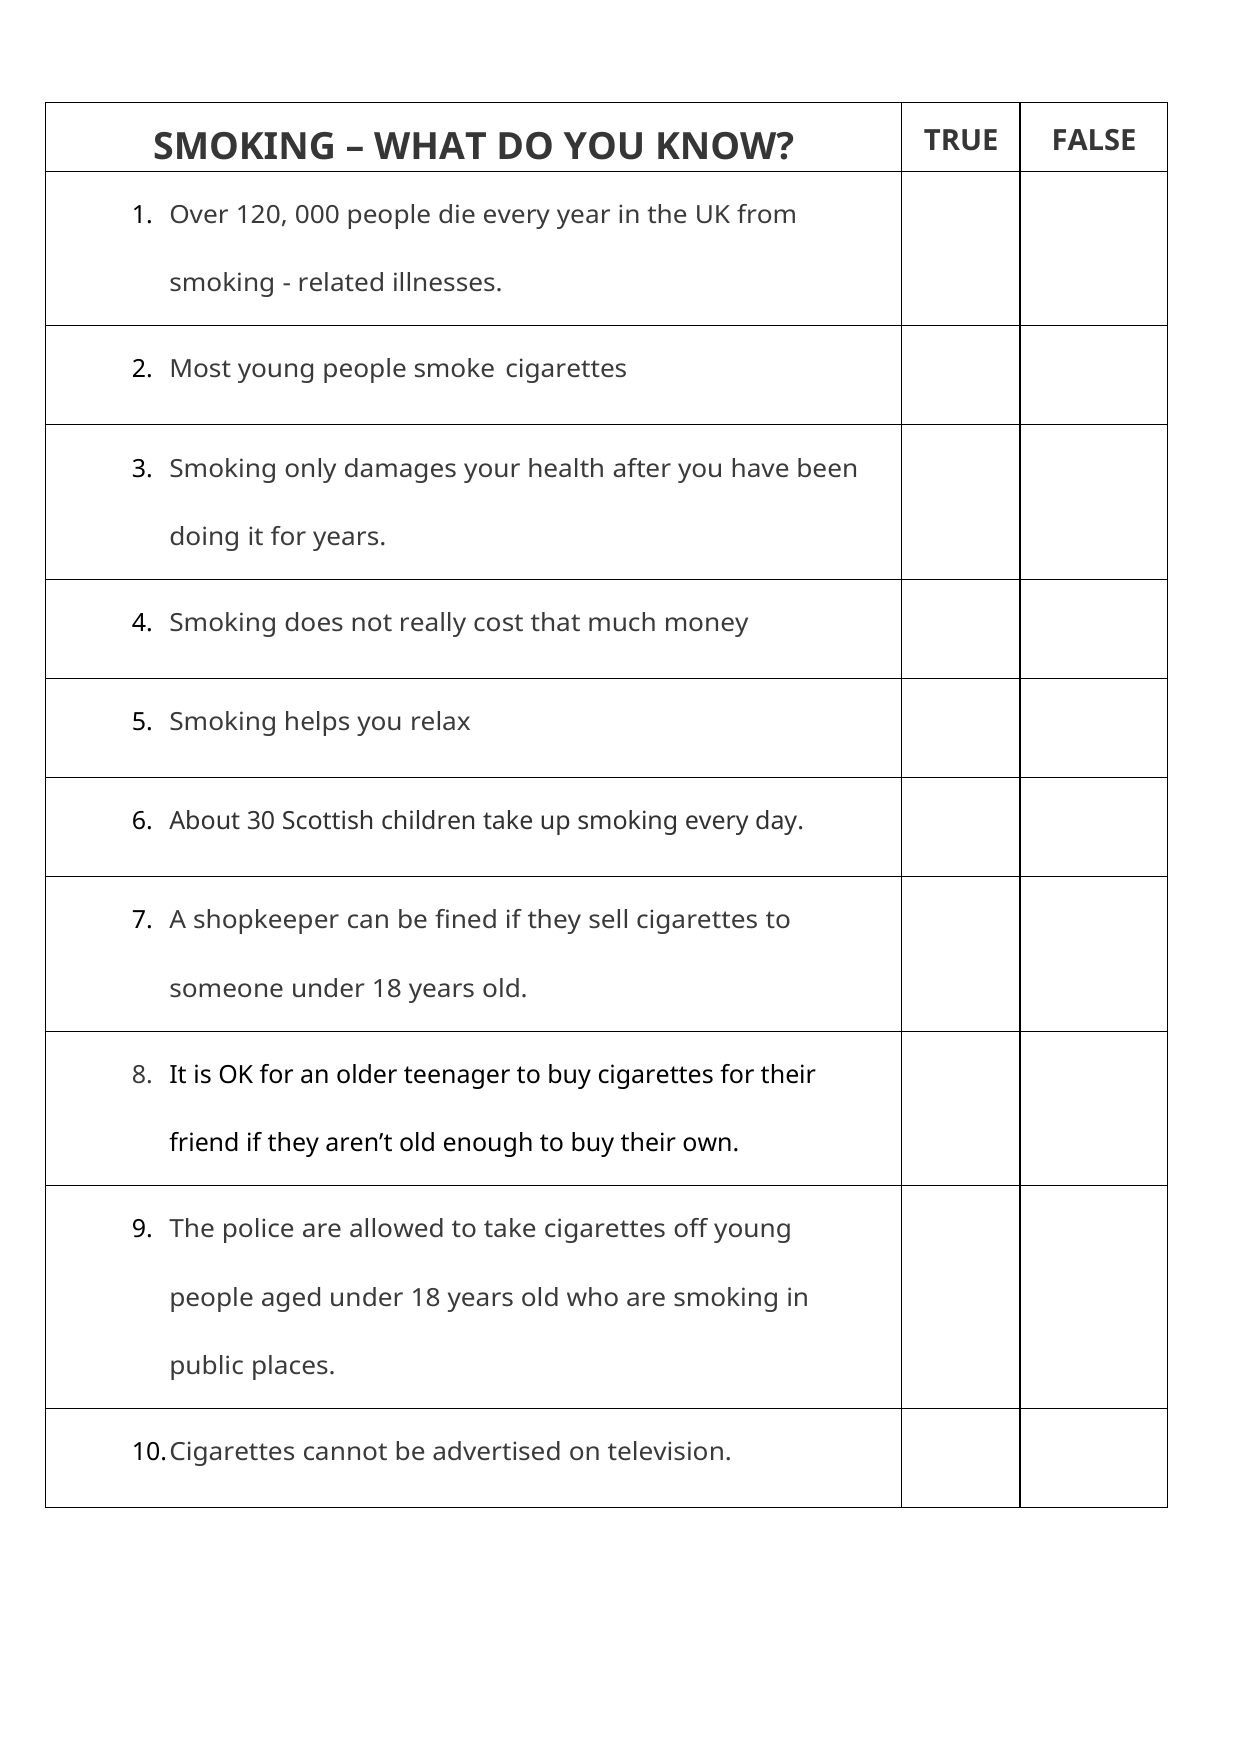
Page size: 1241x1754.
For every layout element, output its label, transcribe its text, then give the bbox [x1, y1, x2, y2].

table_cell [902, 1032, 1019, 1185]
table_cell Most young people smoke cigarettes [46, 326, 901, 424]
table_cell The police are allowed to take cigarettes off young people aged under 18 years old who are smoking in public places. [46, 1186, 901, 1408]
table_cell [902, 326, 1019, 424]
table_cell Smoking only damages your health after you have been doing it for years. [46, 425, 901, 579]
table_cell About 30 Scottish children take up smoking every day. [46, 778, 901, 876]
table_cell [1021, 1186, 1167, 1408]
table_cell Over 120, 000 people die every year in the UK from smoking - related illnesses. [46, 172, 901, 325]
table_cell [1021, 1409, 1167, 1507]
table_cell [902, 172, 1019, 325]
table_cell [1021, 1032, 1167, 1185]
table_header SMOKING – WHAT DO YOU KNOW? [46, 103, 901, 171]
table_cell [902, 425, 1019, 579]
table_cell [902, 778, 1019, 876]
table_cell [902, 679, 1019, 777]
table_cell Smoking does not really cost that much money [46, 580, 901, 678]
table_cell It is OK for an older teenager to buy cigarettes for their friend if they aren’t old enough to buy their own. [46, 1032, 901, 1185]
table_cell [902, 877, 1019, 1031]
table_header FALSE [1021, 103, 1167, 171]
table_cell A shopkeeper can be fined if they sell cigarettes to someone under 18 years old. [46, 877, 901, 1031]
table_header TRUE [902, 103, 1019, 171]
table_cell [902, 580, 1019, 678]
table_cell [902, 1409, 1019, 1507]
table_cell [902, 1186, 1019, 1408]
table_cell [1021, 172, 1167, 325]
table_cell [1021, 425, 1167, 579]
table_cell [1021, 778, 1167, 876]
table_cell [1021, 326, 1167, 424]
table_cell [1021, 679, 1167, 777]
table_cell Smoking helps you relax [46, 679, 901, 777]
table_cell [1021, 877, 1167, 1031]
table_cell [1021, 580, 1167, 678]
table_cell Cigarettes cannot be advertised on television. [46, 1409, 901, 1507]
